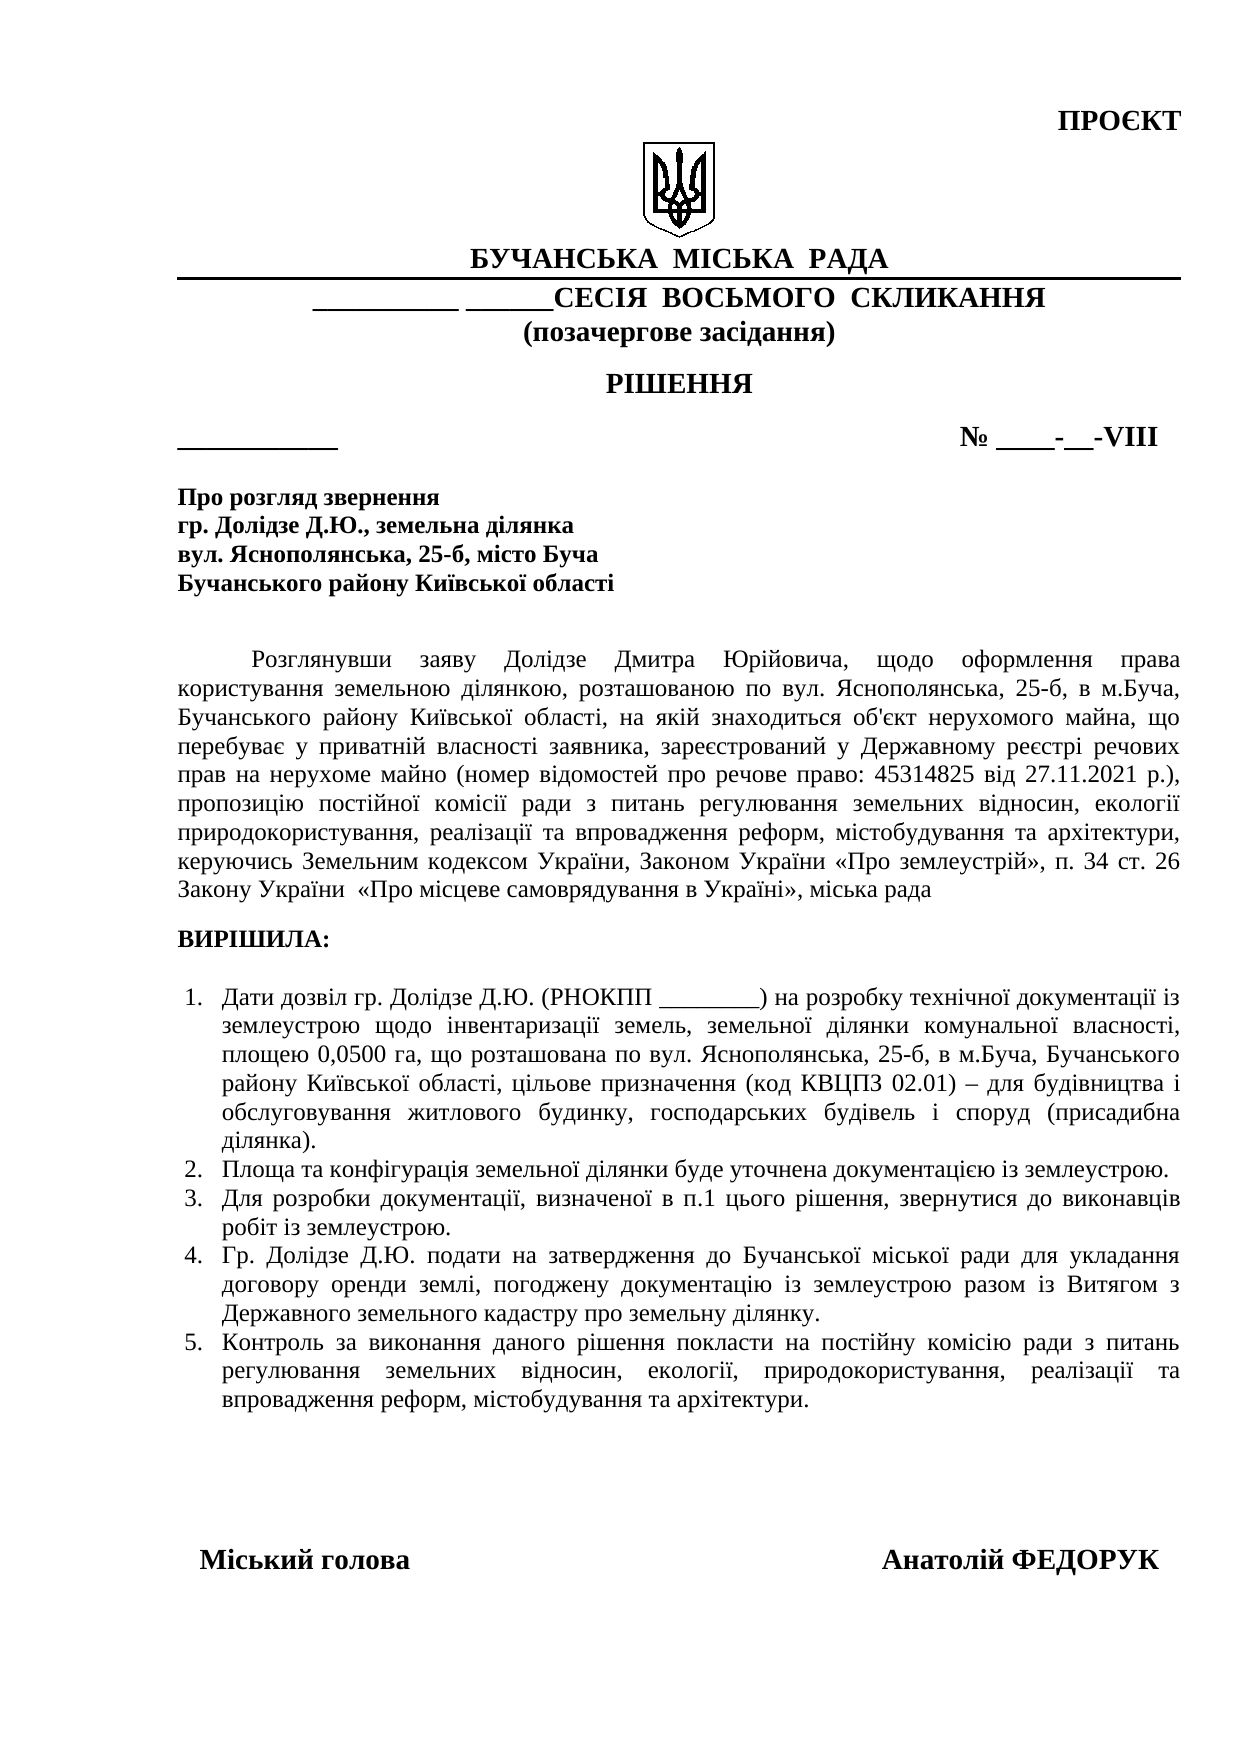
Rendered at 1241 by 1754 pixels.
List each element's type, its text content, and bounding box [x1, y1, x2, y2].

text БУЧАНСЬКА МІСЬКА РАДА [177, 242, 1181, 277]
list Площа та конфігурація земельної ділянки буде уточнена документацією із землеустрою. [184, 1154, 1181, 1183]
text ВИРІШИЛА: [177, 924, 1181, 953]
list Гр. Долідзе Д.Ю. подати на затвердження до Бучанської міської ради для укладання договору оренди землі, погоджену документацію із землеустрою разом із Витягом з Державного земельного кадастру про земельну ділянку. [184, 1240, 1181, 1327]
list Контроль за виконання даного рішення покласти на постійну комісію ради з питань регулювання земельних відносин, екології, природокористування, реалізації та впровадження реформ, містобудування та архітектури. [184, 1327, 1181, 1413]
text ПРОЄКТ [177, 103, 1181, 137]
text Про розгляд звернення [177, 482, 1181, 510]
list Для розробки документації, визначеної в п.1 цього рішення, звернутися до виконавців робіт із землеустрою. [184, 1183, 1181, 1240]
text __________ ______СЕСІЯ ВОСЬМОГО СКЛИКАННЯ [177, 280, 1181, 314]
text РІШЕННЯ [177, 367, 1181, 400]
text гр. Долідзе Д.Ю., земельна ділянка [177, 510, 1181, 539]
list Дати дозвіл гр. Долідзе Д.Ю. (РНОКПП ________) на розробку технічної документації із землеустрою щодо інвентаризації земель, земельної ділянки комунальної власності, площею 0,0500 га, що розташована по вул. Яснополянська, 25-б, в м.Буча, Бучанського району Київської області, цільове призначення (код КВЦПЗ 02.01) – для будівництва і обслуговування житлового будинку, господарських будівель і споруд (присадибна ділянка). [184, 982, 1181, 1154]
text Бучанського району Київської області [177, 568, 1181, 597]
text ___________ № ____-__-VІІІ [177, 419, 1181, 453]
text вул. Яснополянська, 25-б, місто Буча [177, 539, 1181, 568]
text Міський голова Анатолій ФЕДОРУК [177, 1542, 1181, 1576]
text Розглянувши заяву Долідзе Дмитра Юрійовича, щодо оформлення права користування земельною ділянкою, розташованою по вул. Яснополянська, 25-б, в м.Буча, Бучанського району Київської області, на якій знаходиться об'єкт нерухомого майна, що перебуває у приватній власності заявника, зареєстрований у Державному реєстрі речових прав на нерухоме майно (номер відомостей про речове право: 45314825 від 27.11.2021 р.), пропозицію постійної комісії ради з питань регулювання земельних відносин, екології природокористування, реалізації та впровадження реформ, містобудування та архітектури, керуючись Земельним кодексом України, Законом України «Про землеустрій», п. 34 ст. 26 Закону України «Про місцеве самоврядування в Україні», міська рада [177, 644, 1181, 903]
text (позачергове засідання) [177, 314, 1181, 347]
